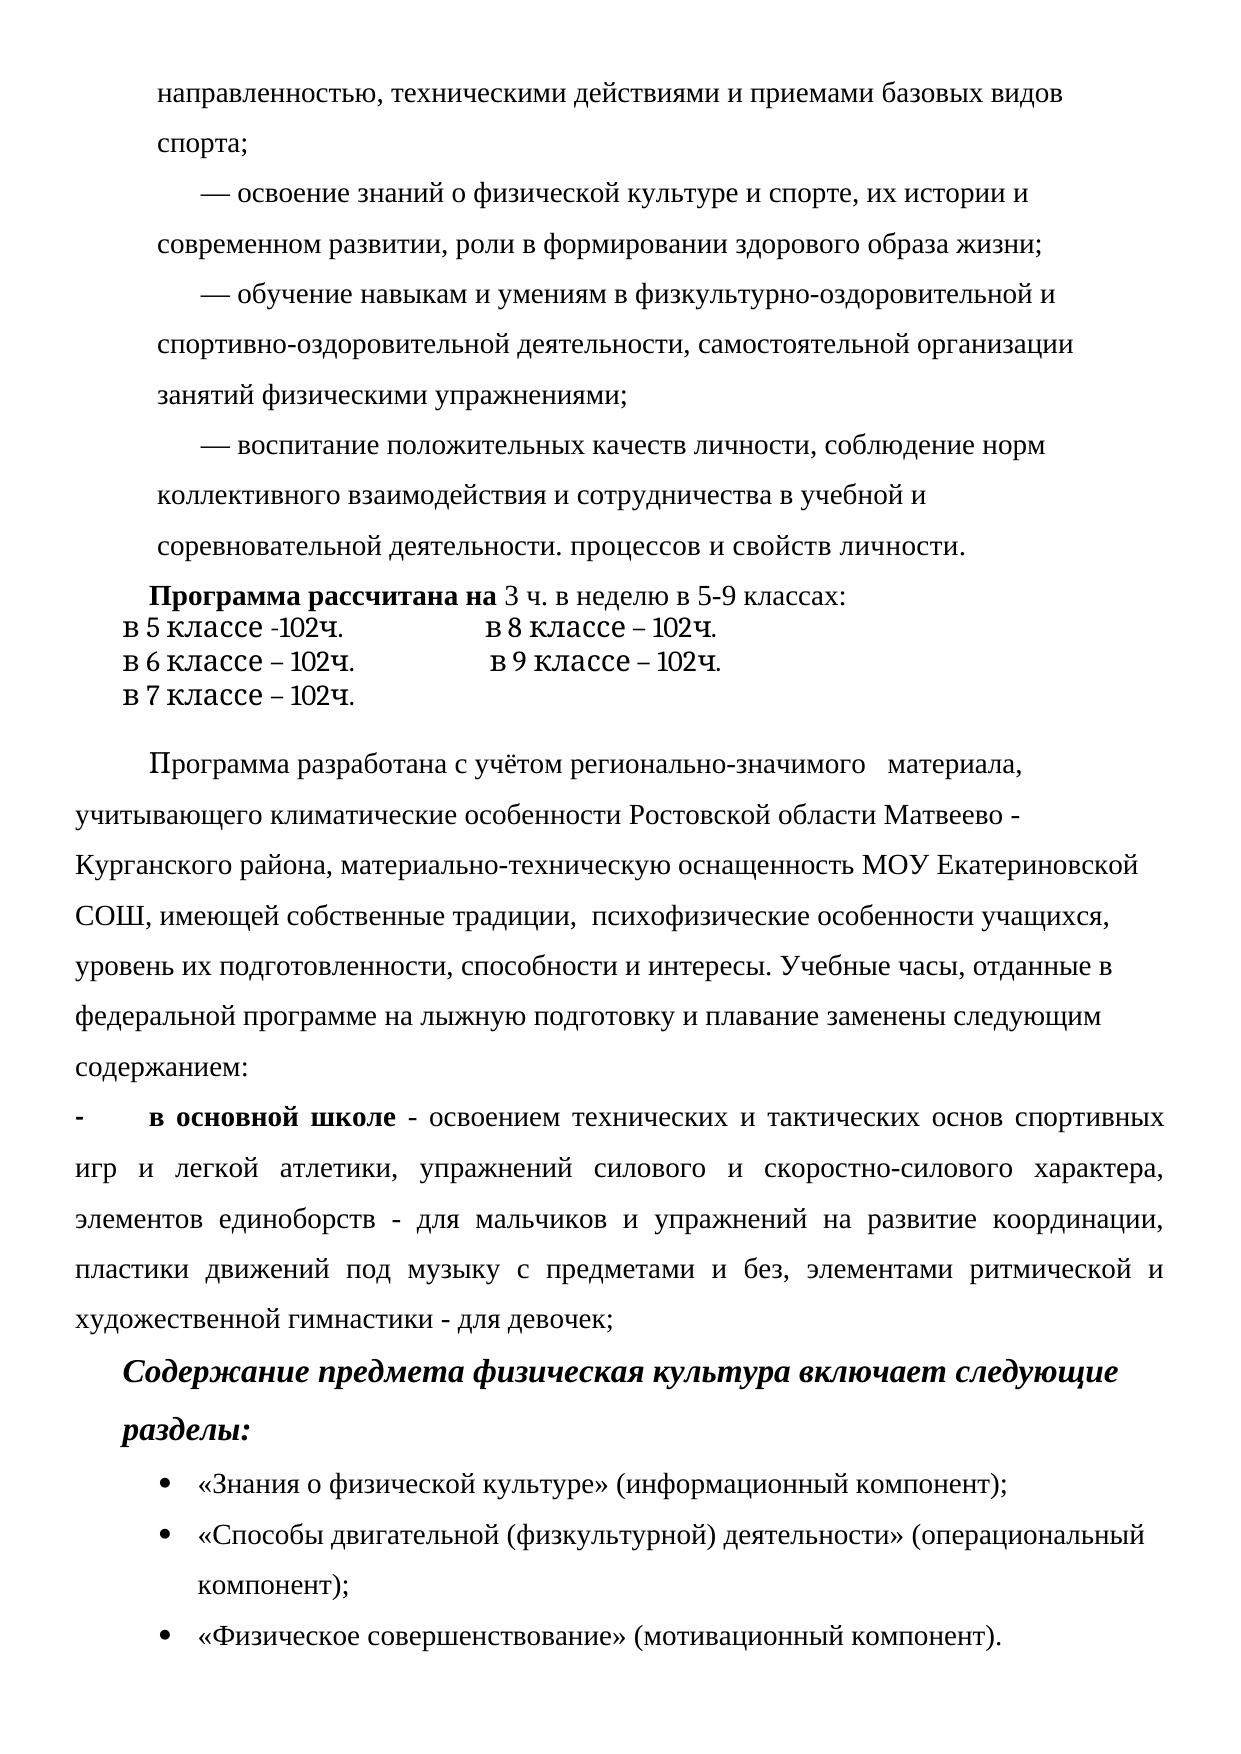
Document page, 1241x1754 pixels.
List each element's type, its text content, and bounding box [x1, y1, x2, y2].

text в 7 классе – 102ч. [122, 679, 1165, 712]
text в 5 классе -102ч. в 8 классе – 102ч. [122, 612, 1165, 645]
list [157, 75, 1149, 561]
text Программа разработана с учётом регионально-значимого материала, учитывающего климатические особенности Ростовской области Матвеево -Курганского района, материально-техническую оснащенность МОУ Екатериновской СОШ, имеющей собственные традиции, психофизические особенности учащихся, уровень их подготовленности, способности и интересы. Учебные часы, отданные в федеральной программе на лыжную подготовку и плавание заменены следующим содержанием: [75, 746, 1165, 1082]
text в 6 классе – 102ч. в 9 классе – 102ч. [122, 645, 1165, 679]
list «Знания о физической культуре» (информационный компонент); [160, 1467, 1165, 1500]
list «Способы двигательной (физкультурной) деятельности» (операциональный компонент); [160, 1517, 1165, 1601]
text Программа рассчитана на 3 ч. в неделю в 5-9 классах: [75, 578, 1184, 612]
list «Физическое совершенствование» (мотивационный компонент). [160, 1618, 1165, 1651]
list в основной школе - освоением технических и тактических основ спортивных игр и легкой атлетики, упражнений силового и скоростно-силового характера, элементов единоборств - для мальчиков и упражнений на развитие координации, пластики движений под музыку с предметами и без, элементами ритмической и художественной гимнастики - для девочек; [75, 1099, 1165, 1335]
text Содержание предмета физическая культура включает следующие разделы: [122, 1352, 1165, 1447]
